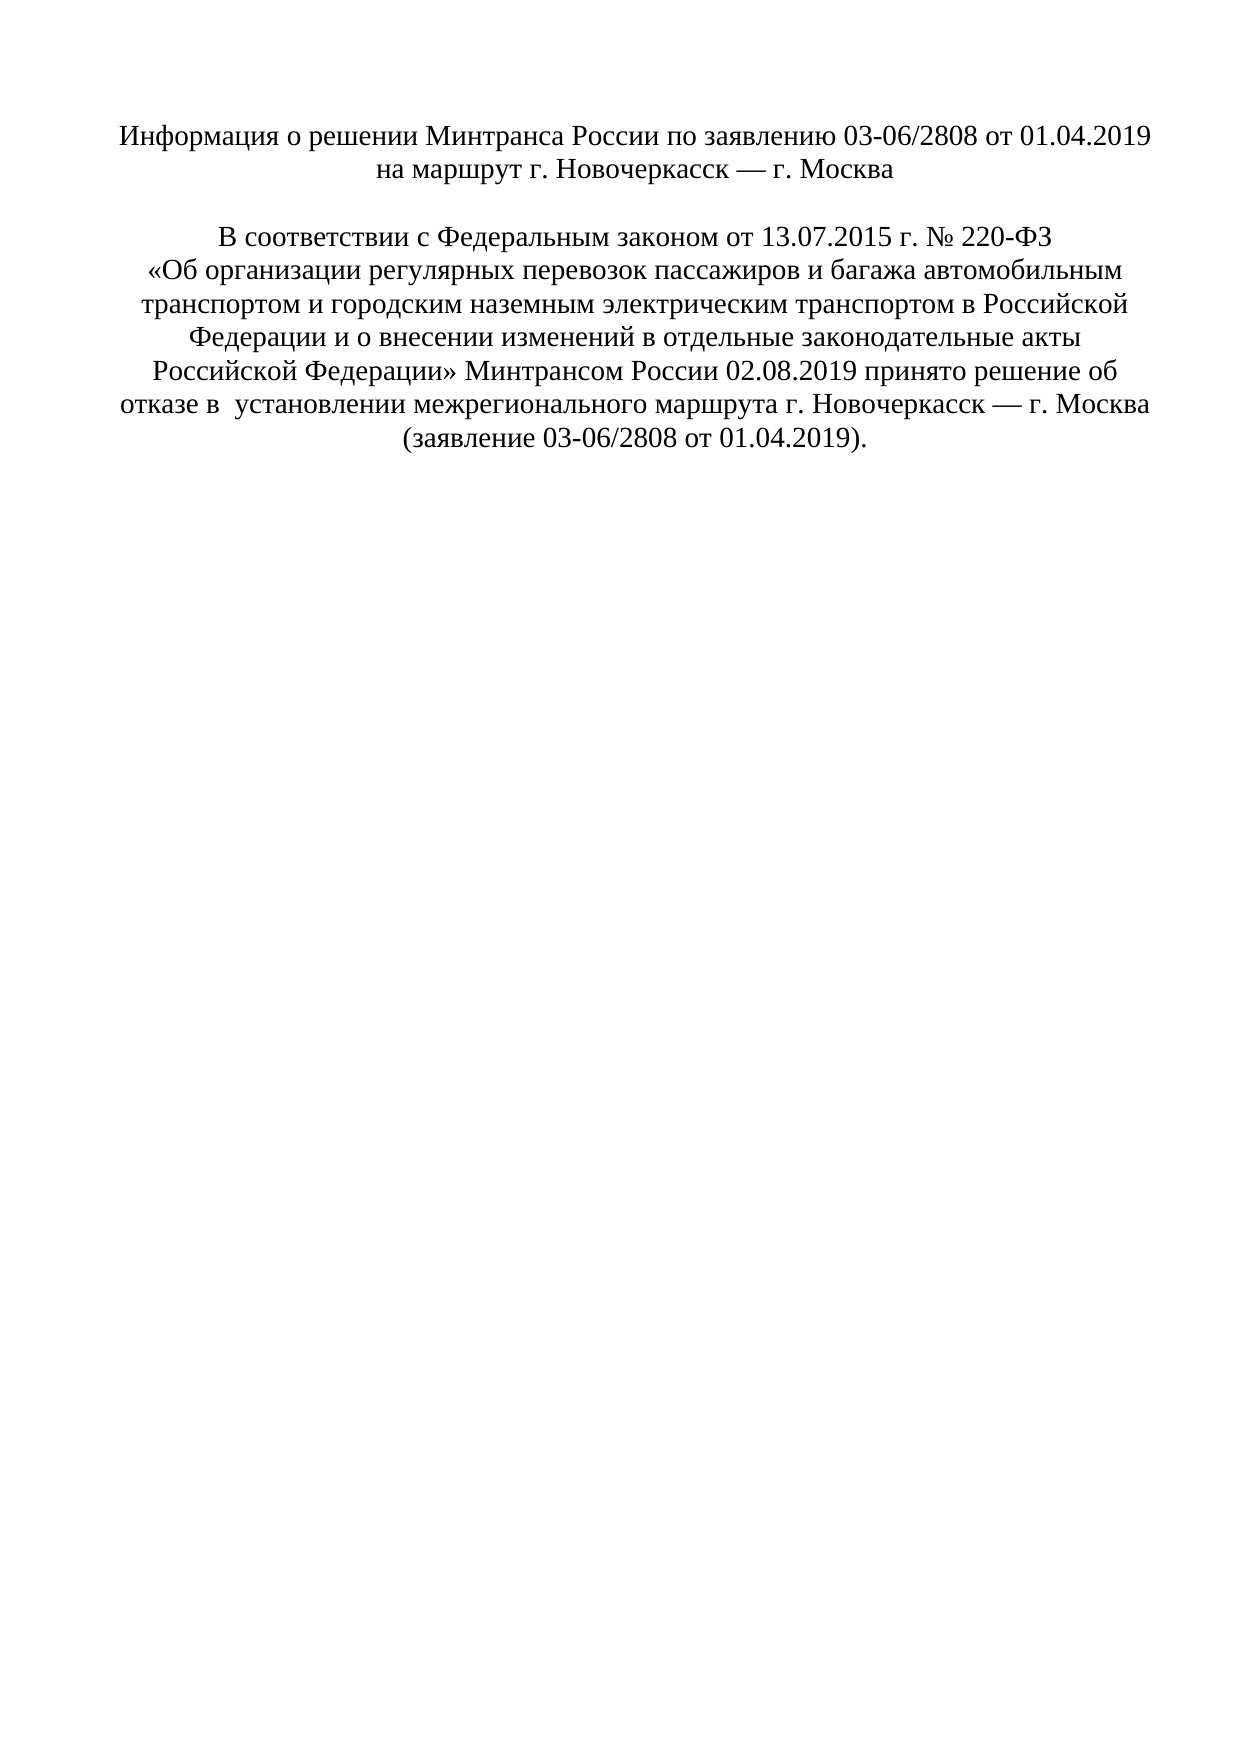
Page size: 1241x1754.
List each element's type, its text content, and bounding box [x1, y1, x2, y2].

text В соответствии с Федеральным законом от 13.07.2015 г. № 220-ФЗ «Об организации регулярных перевозок пассажиров и багажа автомобильным транспортом и городским наземным электрическим транспортом в Российской Федерации и о внесении изменений в отдельные законодательные акты Российской Федерации» Минтрансом России 02.08.2019 принято решение об отказе в установлении межрегионального маршрута г. Новочеркасск — г. Москва (заявление 03-06/2808 от 01.04.2019). [118, 219, 1152, 453]
text Информация о решении Минтранса России по заявлению 03-06/2808 от 01.04.2019 на маршрут г. Новочеркасск — г. Москва [118, 118, 1152, 185]
